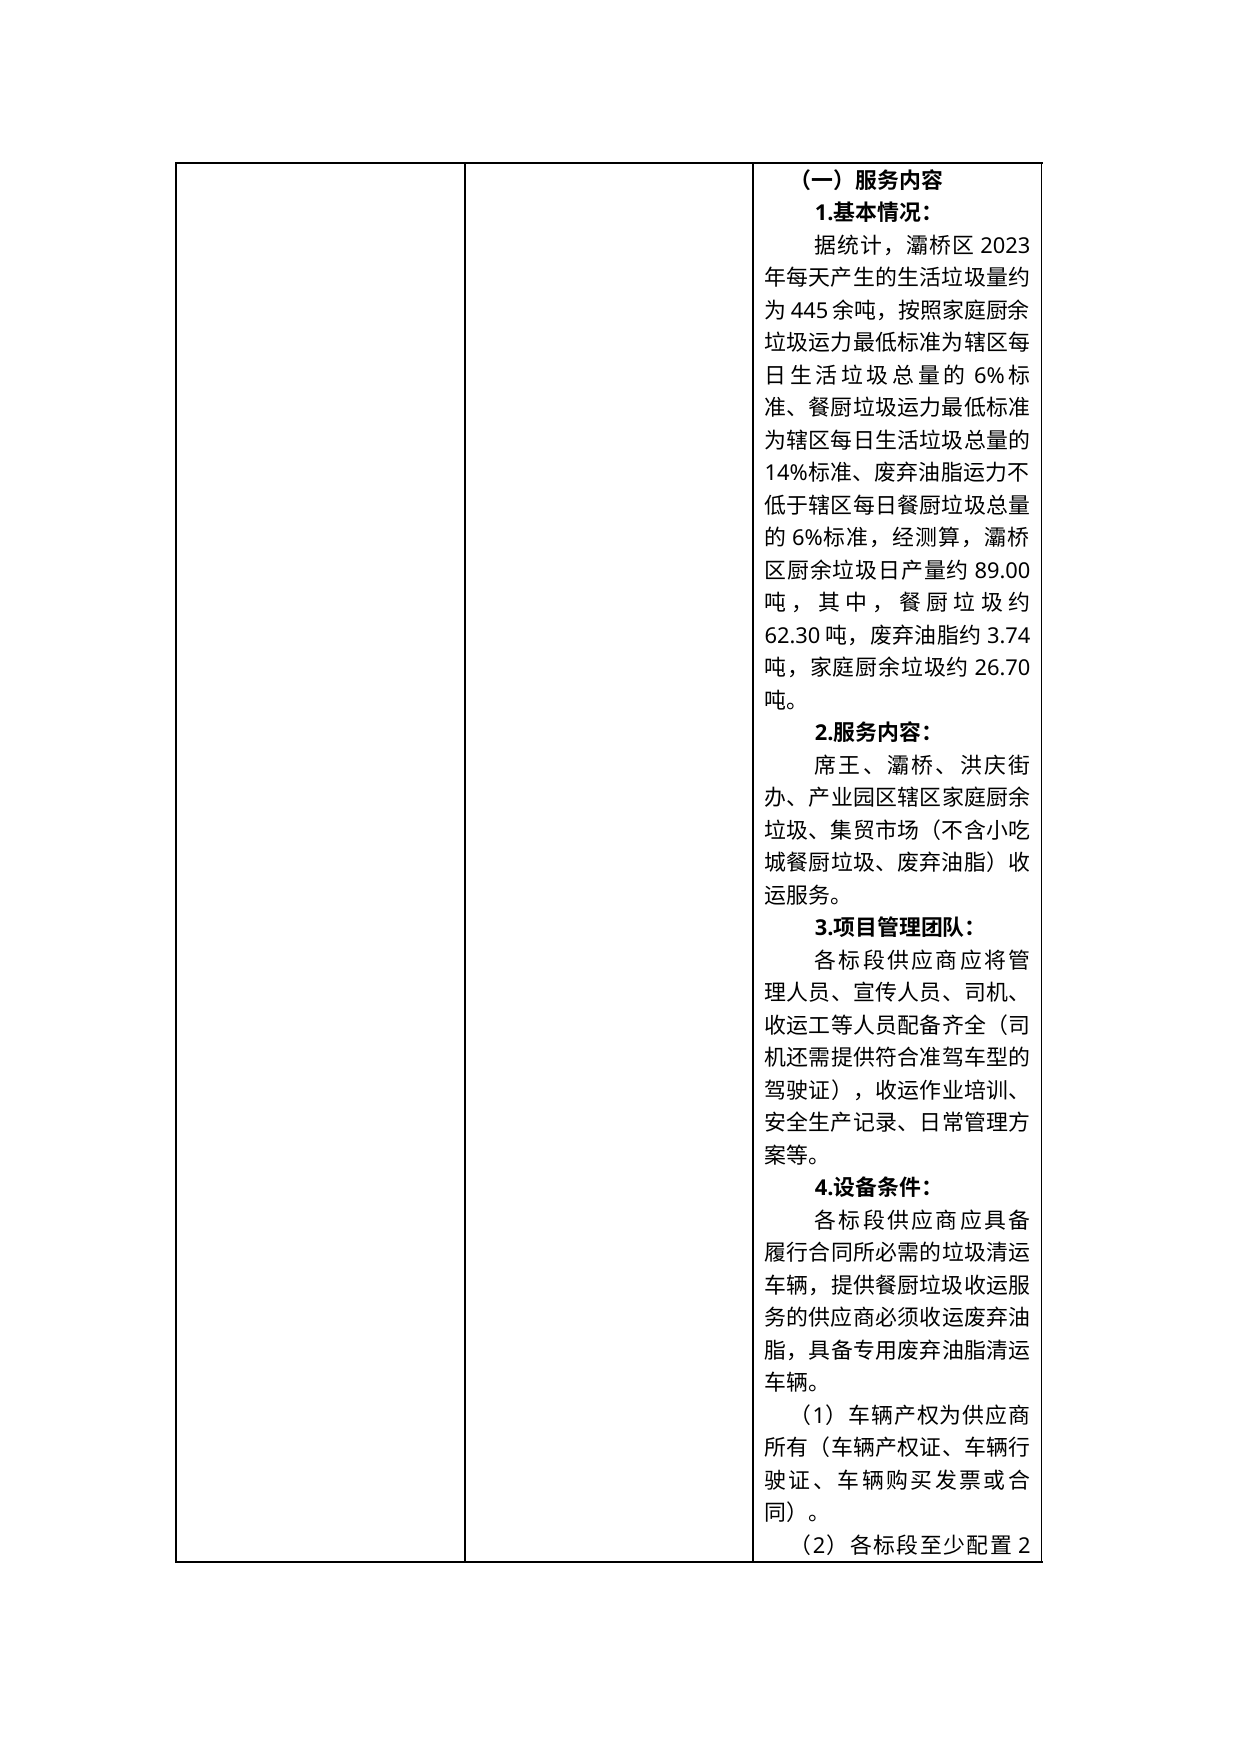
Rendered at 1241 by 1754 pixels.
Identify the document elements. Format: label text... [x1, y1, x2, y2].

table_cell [754, 164, 1041, 1561]
table_cell 1 [466, 164, 752, 1561]
table_cell [177, 164, 464, 1561]
